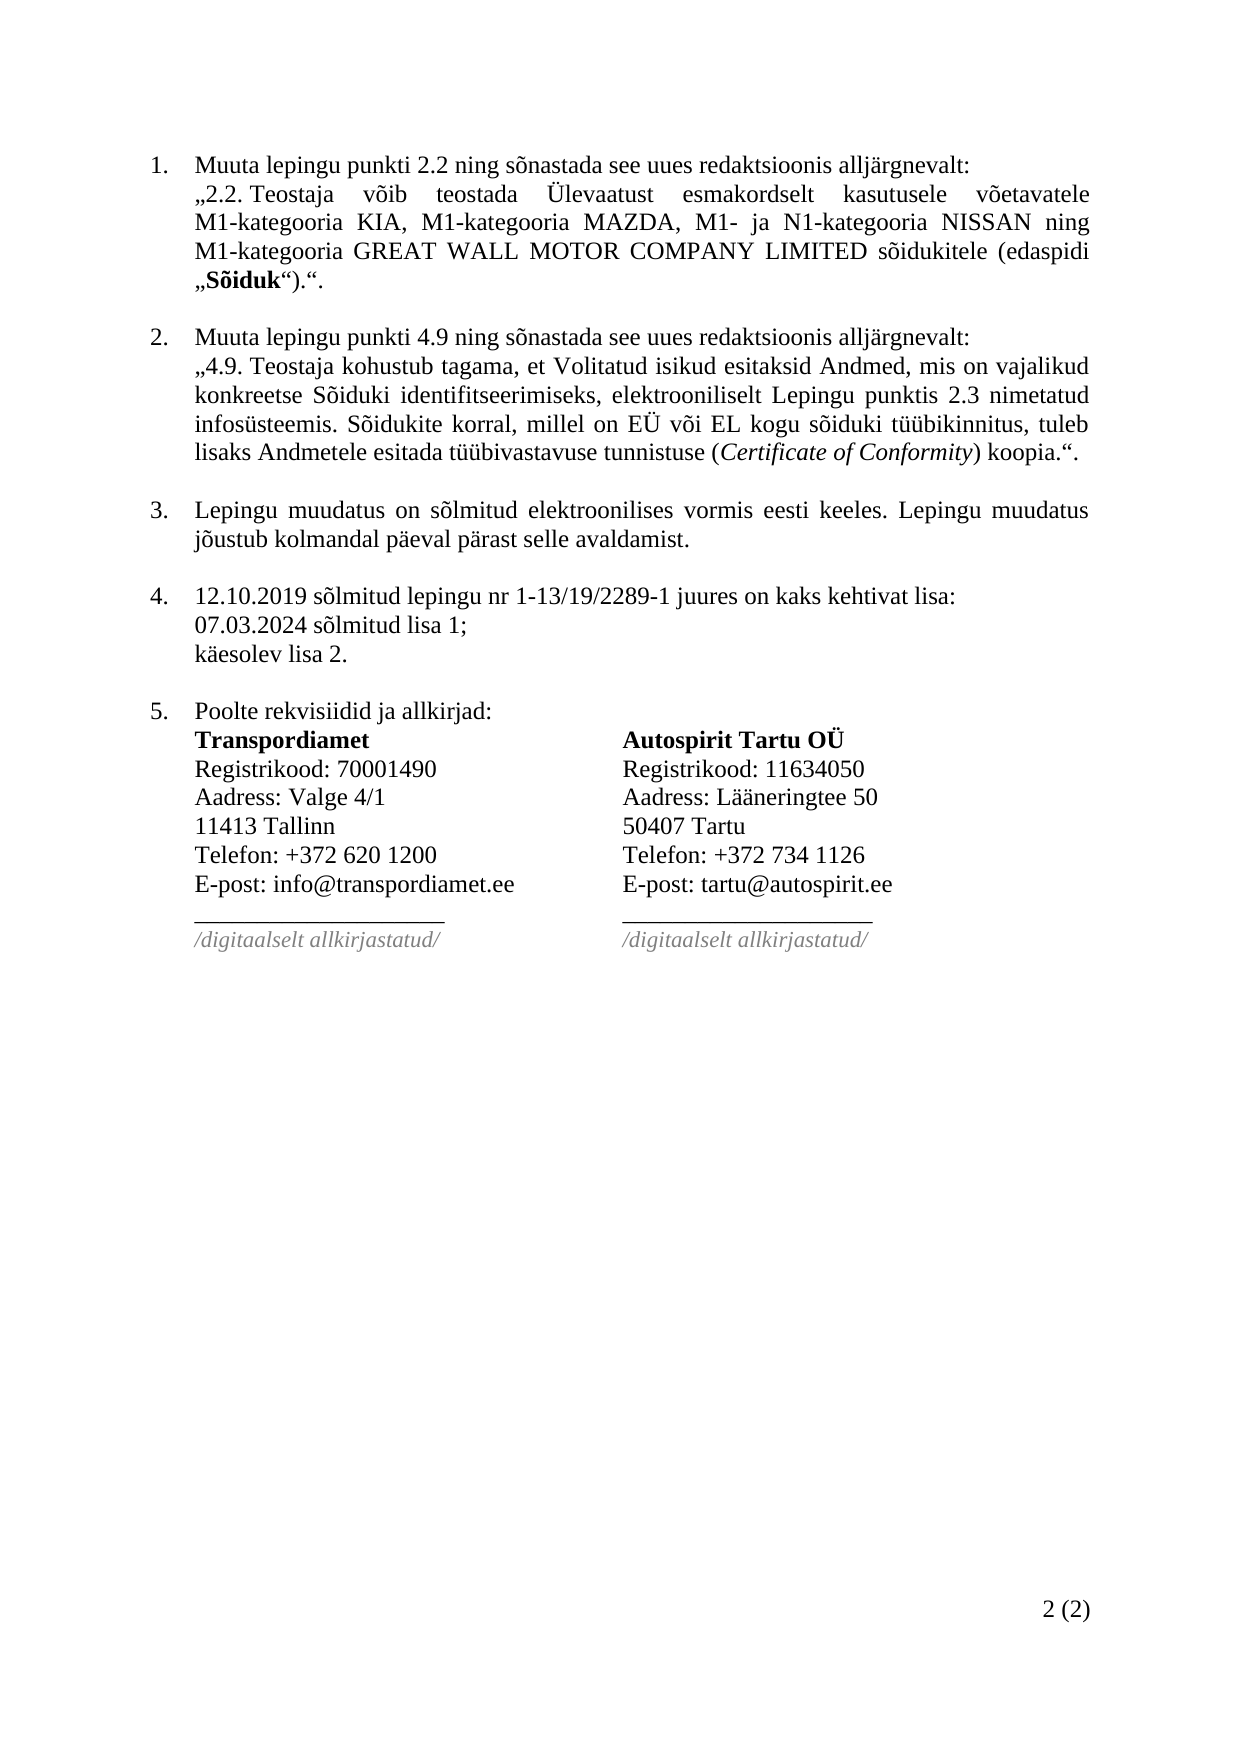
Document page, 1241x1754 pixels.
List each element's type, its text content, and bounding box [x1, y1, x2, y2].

list Transpordiamet Autospirit Tartu OÜ [150, 725, 1090, 754]
text käesolev lisa 2. [194, 639, 1090, 667]
text 11413 Tallinn 50407 Tartu [150, 811, 1090, 840]
list Poolte rekvisiidid ja allkirjad: [150, 696, 1090, 725]
text Telefon: +372 620 1200 Telefon: +372 734 1126 E-post: info@transpordiamet.ee E-post: tartu@autospirit.ee [150, 840, 1090, 897]
text Aadress: Valge 4/1 Aadress: Lääneringtee 50 [150, 782, 1090, 811]
text Registrikood: 70001490 Registrikood: 11634050 [150, 754, 1090, 782]
list 12.10.2019 sõlmitud lepingu nr 1-13/19/2289-1 juures on kaks kehtivat lisa: [150, 581, 1090, 610]
list Muuta lepingu punkti 4.9 ning sõnastada see uues redaktsioonis alljärgnevalt: [150, 322, 1090, 351]
text 07.03.2024 sõlmitud lisa 1; [194, 610, 1090, 639]
list Lepingu muudatus on sõlmitud elektroonilises vormis eesti keeles. Lepingu muudatus jõustub kolmandal päeval pärast selle avaldamist. [150, 495, 1090, 552]
text „4.9. Teostaja kohustub tagama, et Volitatud isikud esitaksid Andmed, mis on vajalikud konkreetse Sõiduki identifitseerimiseks, elektrooniliselt Lepingu punktis 2.3 nimetatud infosüsteemis. Sõidukite korral, millel on EÜ või EL kogu sõiduki tüübikinnitus, tuleb lisaks Andmetele esitada tüübivastavuse tunnistuse (Certificate of Conformity) koopia.“. [194, 351, 1090, 466]
text ____________________ ____________________ [150, 897, 1090, 926]
text „2.2. Teostaja võib teostada Ülevaatust esmakordselt kasutusele võetavatele M1-kategooria KIA, M1-kategooria MAZDA, M1- ja N1-kategooria NISSAN ning M1-kategooria GREAT WALL MOTOR COMPANY LIMITED sõidukitele (edaspidi „Sõiduk“).“. [194, 179, 1090, 294]
list Muuta lepingu punkti 2.2 ning sõnastada see uues redaktsioonis alljärgnevalt: [150, 150, 1090, 179]
list /digitaalselt allkirjastatud/ /digitaalselt allkirjastatud/ [150, 926, 1090, 953]
